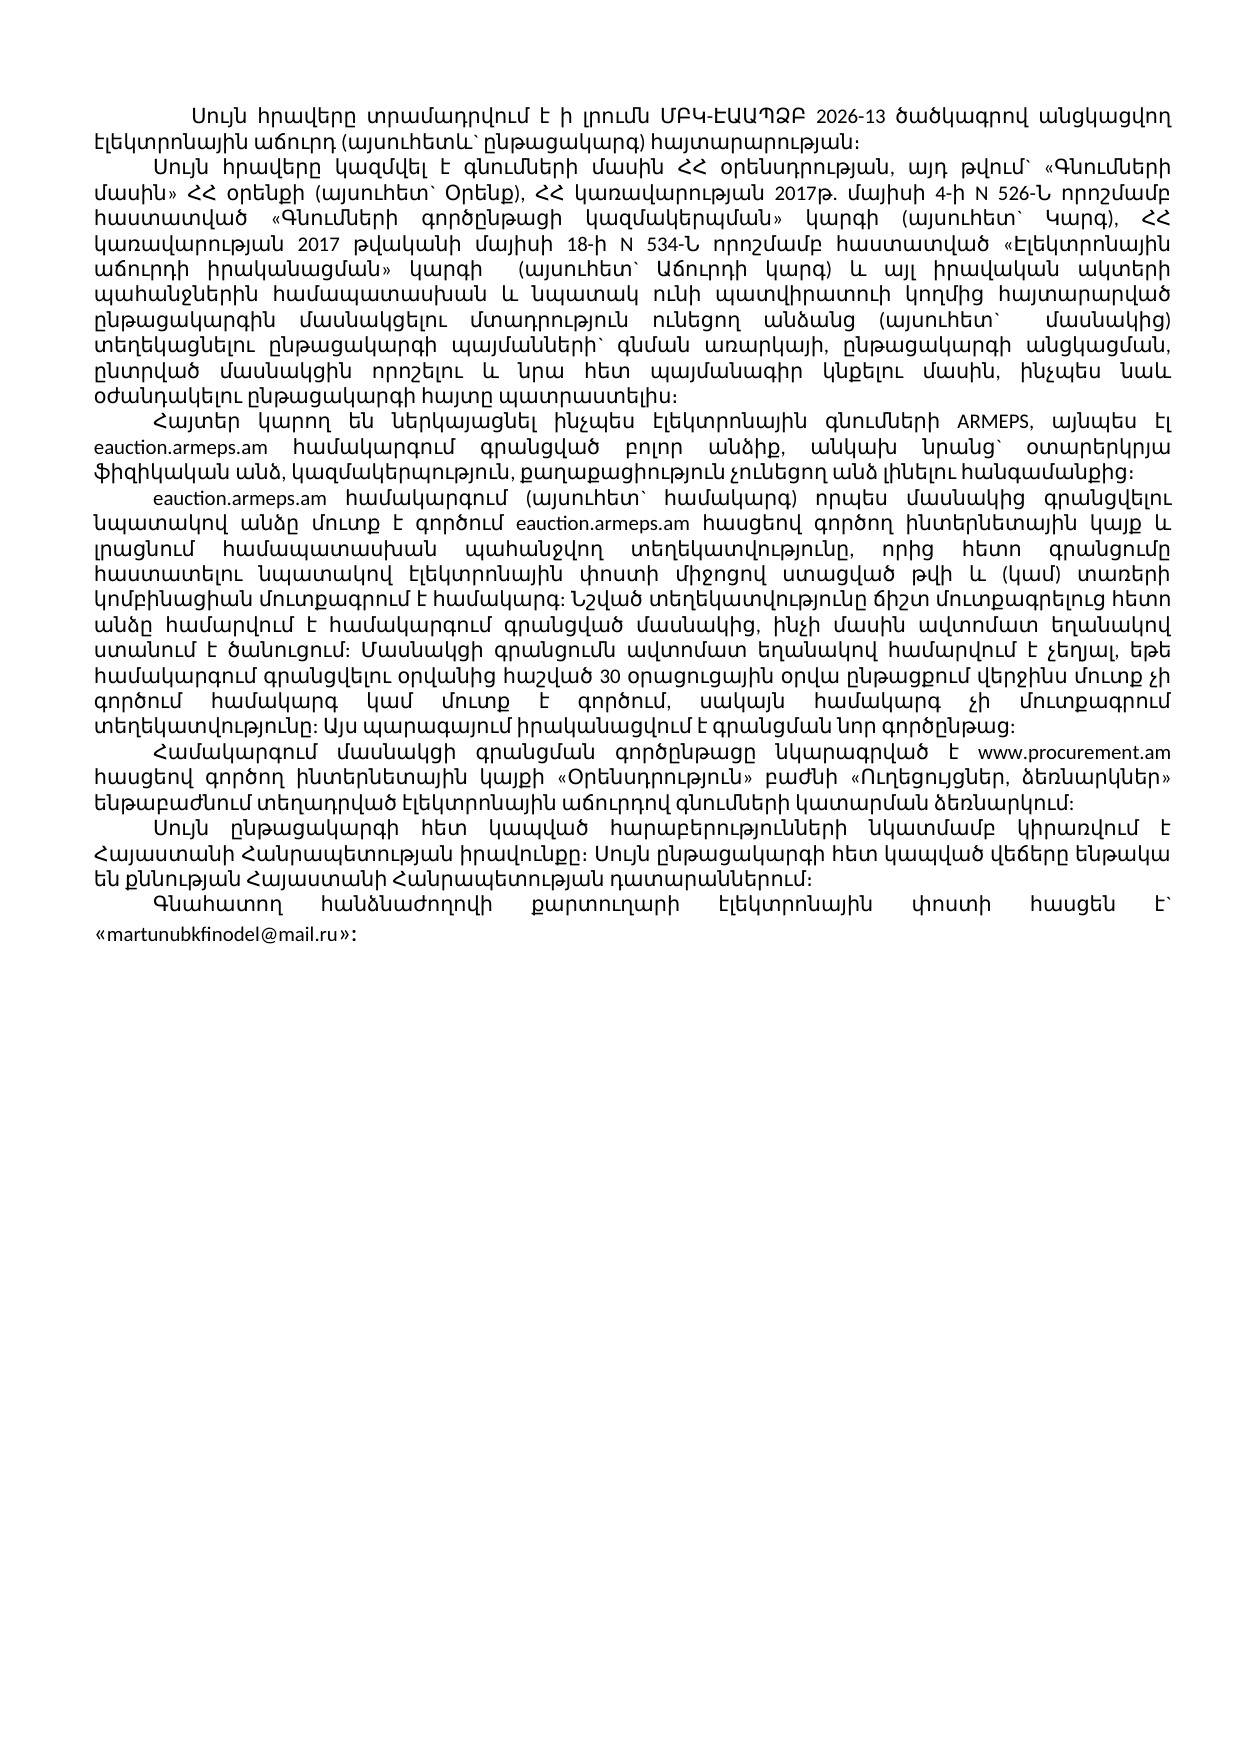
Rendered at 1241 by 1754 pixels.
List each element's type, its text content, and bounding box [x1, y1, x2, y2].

text Սույն ընթացակարգի հետ կապված հարաբերությունների նկատմամբ կիրառվում է Հայաստանի Հանրապետության իրավունքը։ Սույն ընթացակարգի հետ կապված վեճերը ենթակա են քննության Հայաստանի Հանրապետության դատարաններում։ [94, 815, 1171, 892]
text eauction.armeps.am համակարգում (այսուհետ` համակարգ) որպես մասնակից գրանցվելու նպատակով անձը մուտք է գործում eauction.armeps.am հասցեով գործող ինտերնետային կայք և լրացնում համապատասխան պահանջվող տեղեկատվությունը, որից հետո գրանցումը հաստատելու նպատակով էլեկտրոնային փոստի միջոցով ստացված թվի և (կամ) տառերի կոմբինացիան մուտքագրում է համակարգ: Նշված տեղեկատվությունը ճիշտ մուտքագրելուց հետո անձը համարվում է համակարգում գրանցված մասնակից, ինչի մասին ավտոմատ եղանակով ստանում է ծանուցում: Մասնակցի գրանցումն ավտոմատ եղանակով համարվում է չեղյալ, եթե համակարգում գրանցվելու օրվանից հաշված 30 օրացուցային օրվա ընթացքում վերջինս մուտք չի գործում համակարգ կամ մուտք է գործում, սակայն համակարգ չի մուտքագրում տեղեկատվությունը: Այս պարագայում իրականացվում է գրանցման նոր գործընթաց: [94, 485, 1171, 739]
text Համակարգում մասնակցի գրանցման գործընթացը նկարագրված է www.procurement.am հասցեով գործող ինտերնետային կայքի «Օրենսդրություն» բաժնի «Ուղեցույցներ, ձեռնարկներ» ենթաբաժնում տեղադրված էլեկտրոնային աճուրդով գնումների կատարման ձեռնարկում: [94, 739, 1171, 815]
text Սույն հրավերը տրամադրվում է ի լրումն ՄԲԿ-ԷԱԱՊՁԲ 2026-13 ծածկագրով անցկացվող էլեկտրոնային աճուրդ (այսուհետև` ընթացակարգ) հայտարարության։ [94, 104, 1171, 154]
text Սույն հրավերը կազմվել է գնումների մասին ՀՀ օրենսդրության, այդ թվում` «Գնումների մասին» ՀՀ օրենքի (այսուհետ` Օրենք), ՀՀ կառավարության 2017թ. մայիսի 4-ի N 526-Ն որոշմամբ հաստատված «Գնումների գործընթացի կազմակերպման» կարգի (այսուհետ` Կարգ), ՀՀ կառավարության 2017 թվականի մայիսի 18-ի N 534-Ն որոշմամբ հաստատված «Էլեկտրոնային աճուրդի իրականացման» կարգի (այսուհետ` Աճուրդի կարգ) և այլ իրավական ակտերի պահանջներին համապատասխան և նպատակ ունի պատվիրատուի կողմից հայտարարված ընթացակարգին մասնակցելու մտադրություն ունեցող անձանց (այսուհետ` մասնակից) տեղեկացնելու ընթացակարգի պայմանների` գնման առարկայի, ընթացակարգի անցկացման, ընտրված մասնակցին որոշելու և նրա հետ պայմանագիր կնքելու մասին, ինչպես նաև օժանդակելու ընթացակարգի հայտը պատրաստելիս։ [94, 154, 1171, 409]
text Գնահատող հանձնաժողովի քարտուղարի էլեկտրոնային փոստի հասցեն է` «martunubkfinodel@mail.ru»: [94, 892, 1171, 948]
text Հայտեր կարող են ներկայացնել ինչպես էլեկտրոնային գնումների ARMEPS, այնպես էլ eauction.armeps.am համակարգում գրանցված բոլոր անձիք, անկախ նրանց` օտարերկրյա ֆիզիկական անձ, կազմակերպություն, քաղաքացիություն չունեցող անձ լինելու հանգամանքից։ [94, 409, 1171, 485]
